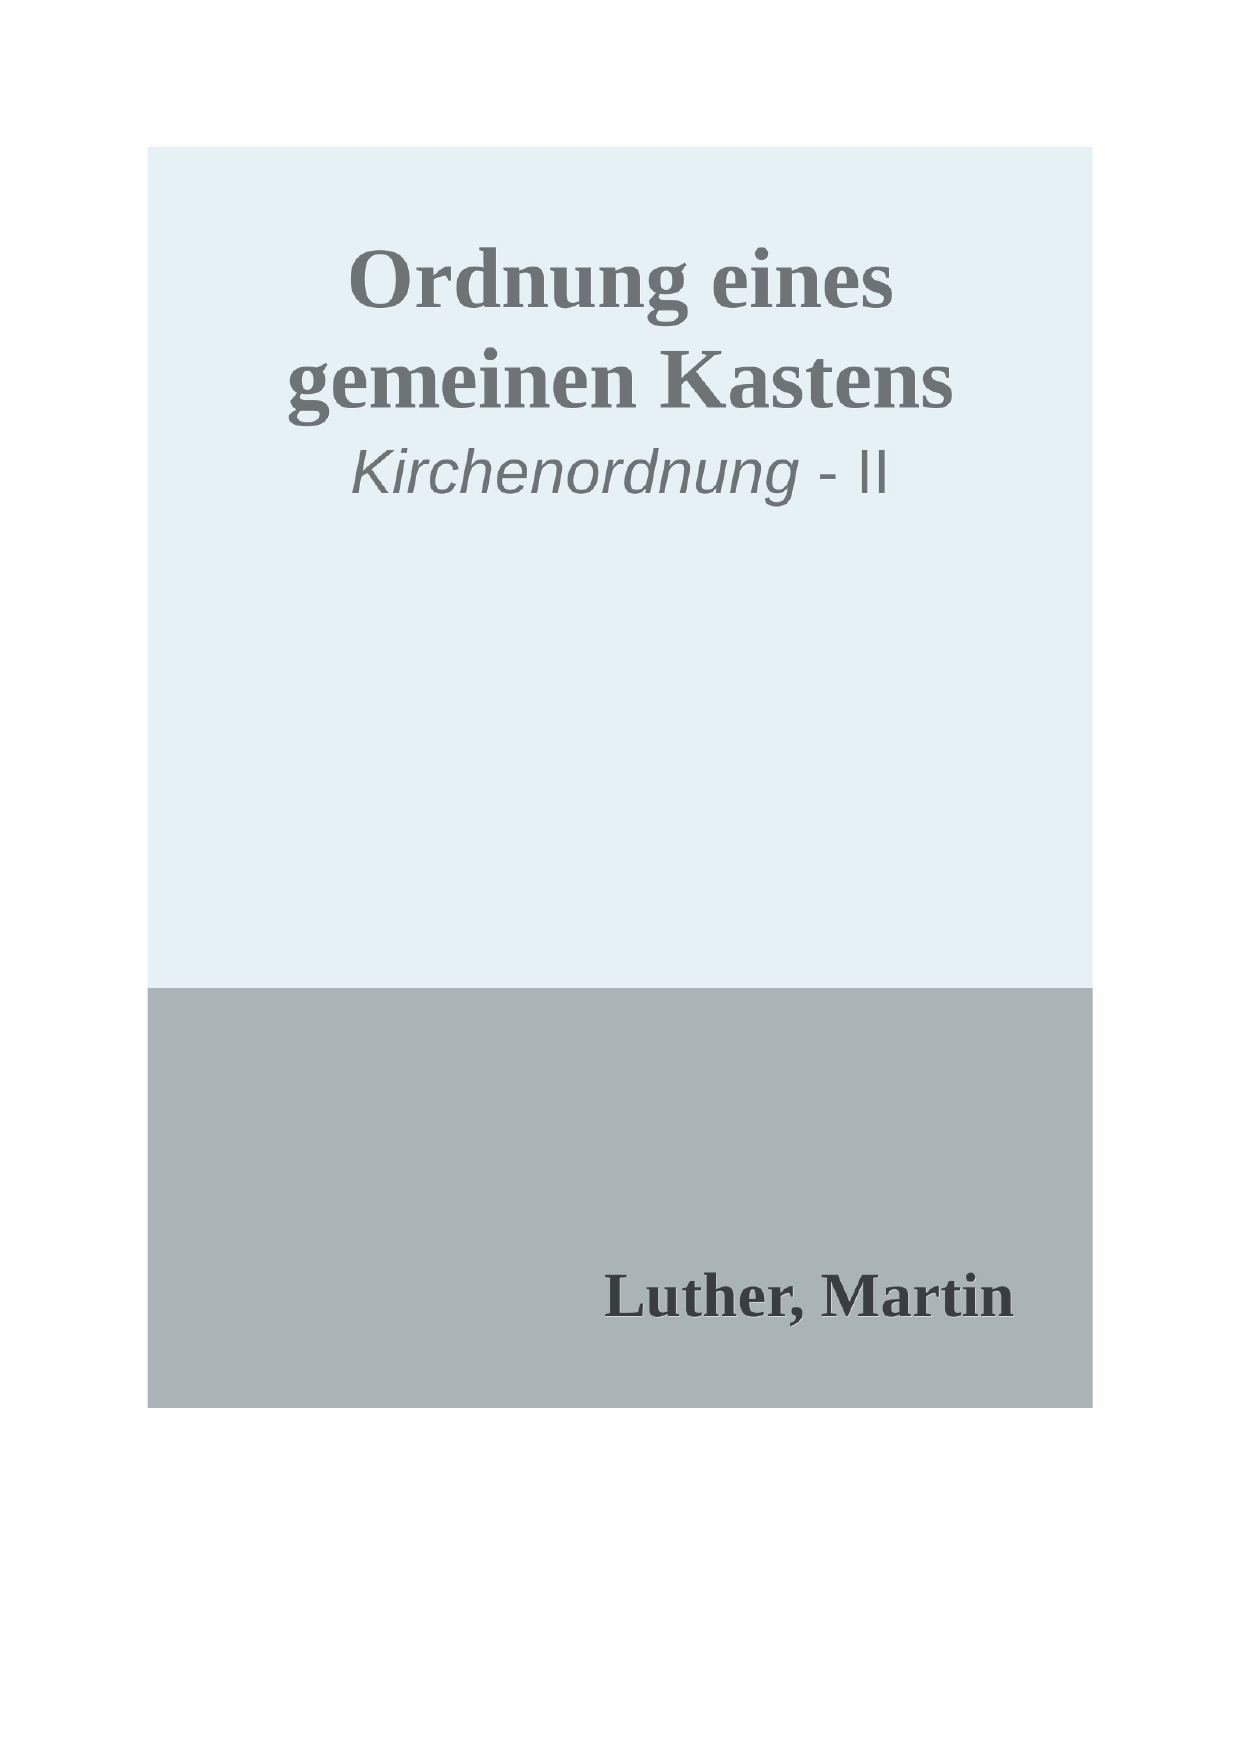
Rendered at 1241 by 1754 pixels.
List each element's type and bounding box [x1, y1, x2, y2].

picture [147, 147, 1093, 1408]
